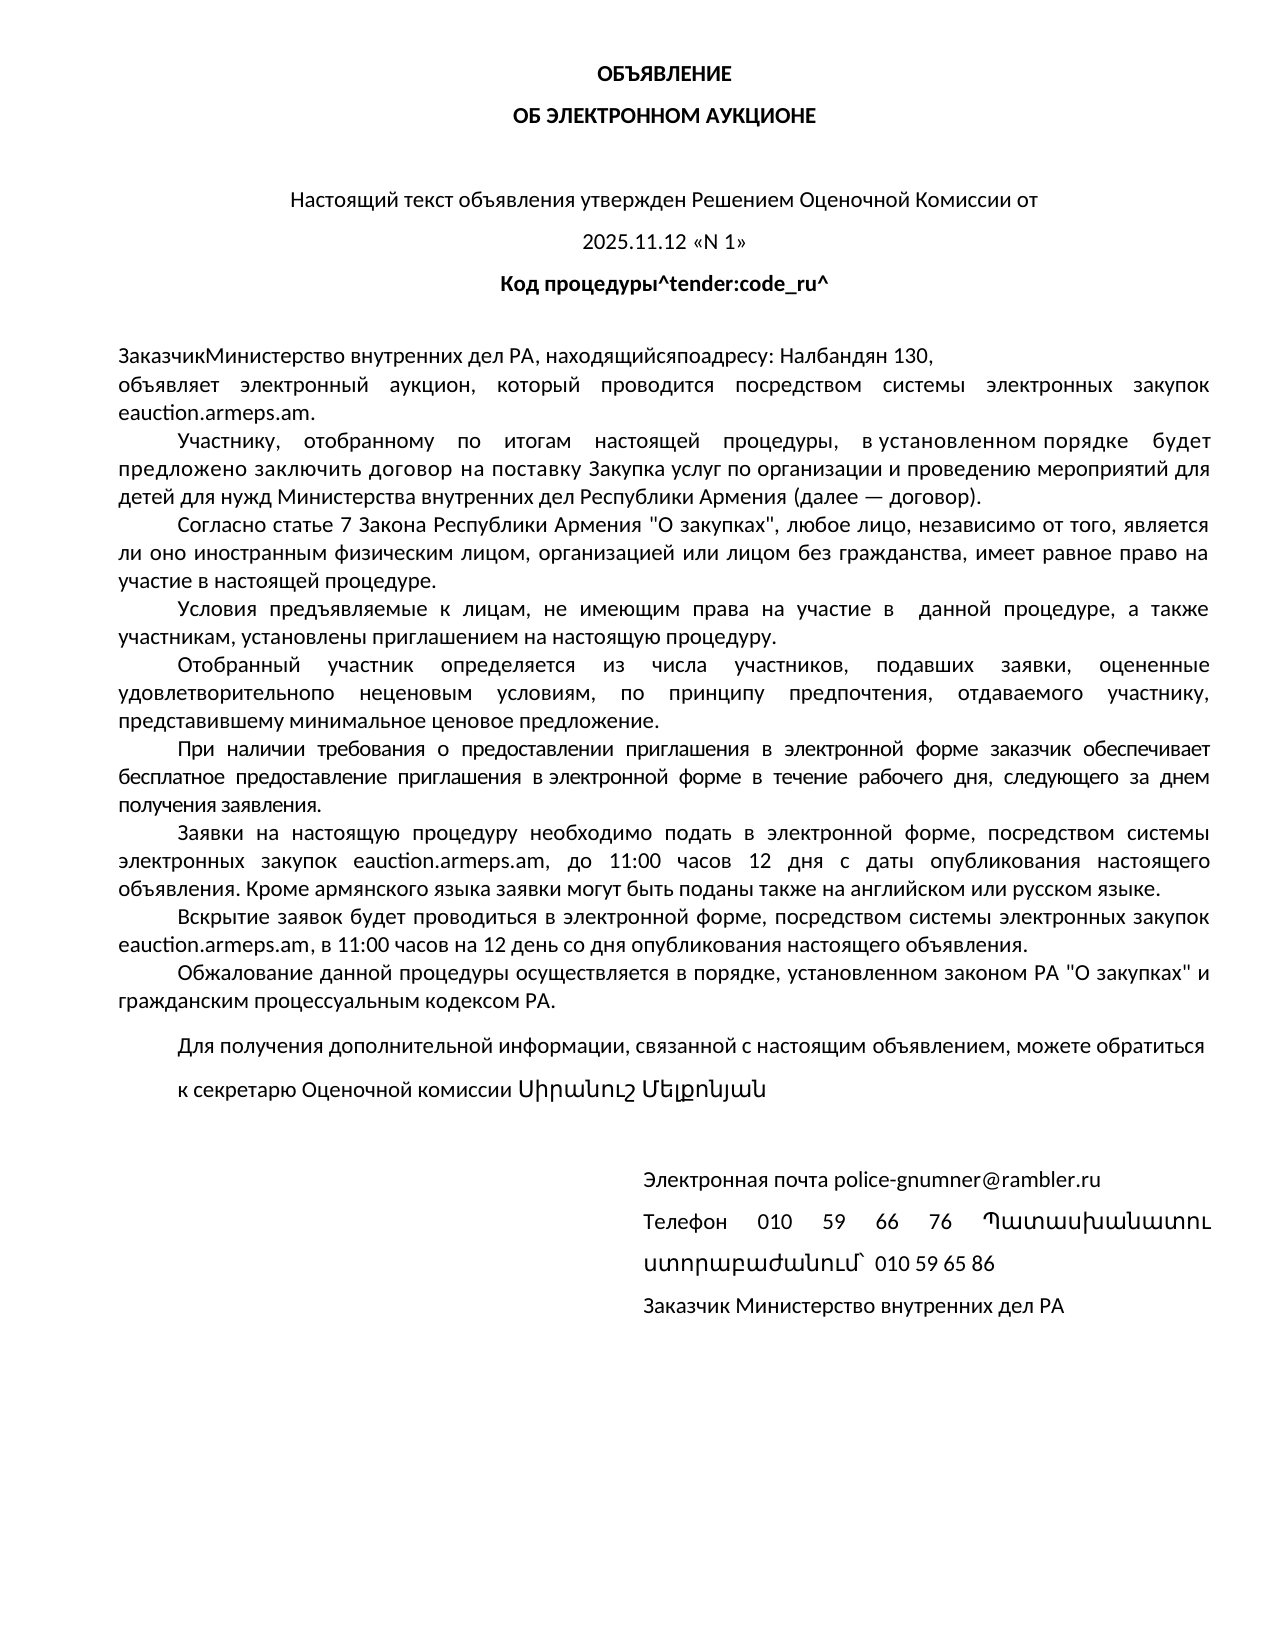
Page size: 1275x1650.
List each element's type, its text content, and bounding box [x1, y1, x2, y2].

text Обжалование данной процедуры осуществляется в порядке, установленном законом РА "О закупках" и гражданским процессуальным кодексом РА. [118, 958, 1211, 1014]
text Условия предъявляемые к лицам, не имеющим права на участие в данной процедуре, а также участникам, установлены приглашением на настоящую процедуру. [118, 594, 1211, 650]
text Вскрытие заявок будет проводиться в электронной форме, посредством системы электронных закупок eauction.armeps.am, в 11:00 часов на 12 день со дня опубликования настоящего объявления. [118, 902, 1211, 958]
text ОБЪЯВЛЕНИЕ [118, 59, 1211, 87]
text ЗаказчикМинистерство внутренних дел РА, находящийсяпоадресу: Налбандян 130, [118, 342, 1211, 370]
text ОБ ЭЛЕКТРОННОМ АУКЦИОНЕ [118, 101, 1211, 129]
text объявляет электронный аукцион, который проводится посредством системы электронных закупок eauction.armeps.am. [118, 370, 1211, 426]
text Участнику, отобранному по итогам настоящей процедуры, в установленном порядке будет предложено заключить договор на поставку Закупка услуг по организации и проведению мероприятий для детей для нужд Министерства внутренних дел Республики Армения (далее — договор). [118, 426, 1211, 510]
text Для получения дополнительной информации, связанной с настоящим объявлением, можете обратиться [118, 1031, 1211, 1059]
text Согласно статье 7 Закона Республики Армения "О закупках", любое лицо, независимо от того, является ли оно иностранным физическим лицом, организацией или лицом без гражданства, имеет равное право на участие в настоящей процедуре. [118, 510, 1211, 594]
text к секретарю Оценочной комиссии Սիրանուշ Մելքոնյան [118, 1076, 1211, 1103]
text Заявки на настоящую процедуру необходимо подать в электронной форме, посредством системы электронных закупок eauction.armeps.am, до 11:00 часов 12 дня с даты опубликования настоящего объявления. Кроме армянского языка заявки могут быть поданы также на английском или русском языке. [118, 818, 1211, 902]
text Настоящий текст объявления утвержден Решением Оценочной Комиссии от [118, 185, 1211, 213]
text 2025.11.12 «N 1» [118, 227, 1211, 255]
text Код процедуры^tender:code_ru^ [118, 269, 1211, 297]
text Телефон 010 59 66 76 Պատասխանատու ստորաբաժանում՝ 010 59 65 86 [643, 1207, 1211, 1277]
text При наличии требования о предоставлении приглашения в электронной форме заказчик обеспечивает бесплатное предоставление приглашения в электронной форме в течение рабочего дня, следующего за днем получения заявления. [118, 734, 1211, 818]
text Электронная почта police-gnumner@rambler.ru [643, 1165, 1211, 1193]
text Отобранный участник определяется из числа участников, подавших заявки, оцененные удовлетворительнопо неценовым условиям, по принципу предпочтения, отдаваемого участнику, представившему минимальное ценовое предложение. [118, 650, 1211, 734]
text Заказчик Министерство внутренних дел РА [643, 1291, 1211, 1319]
